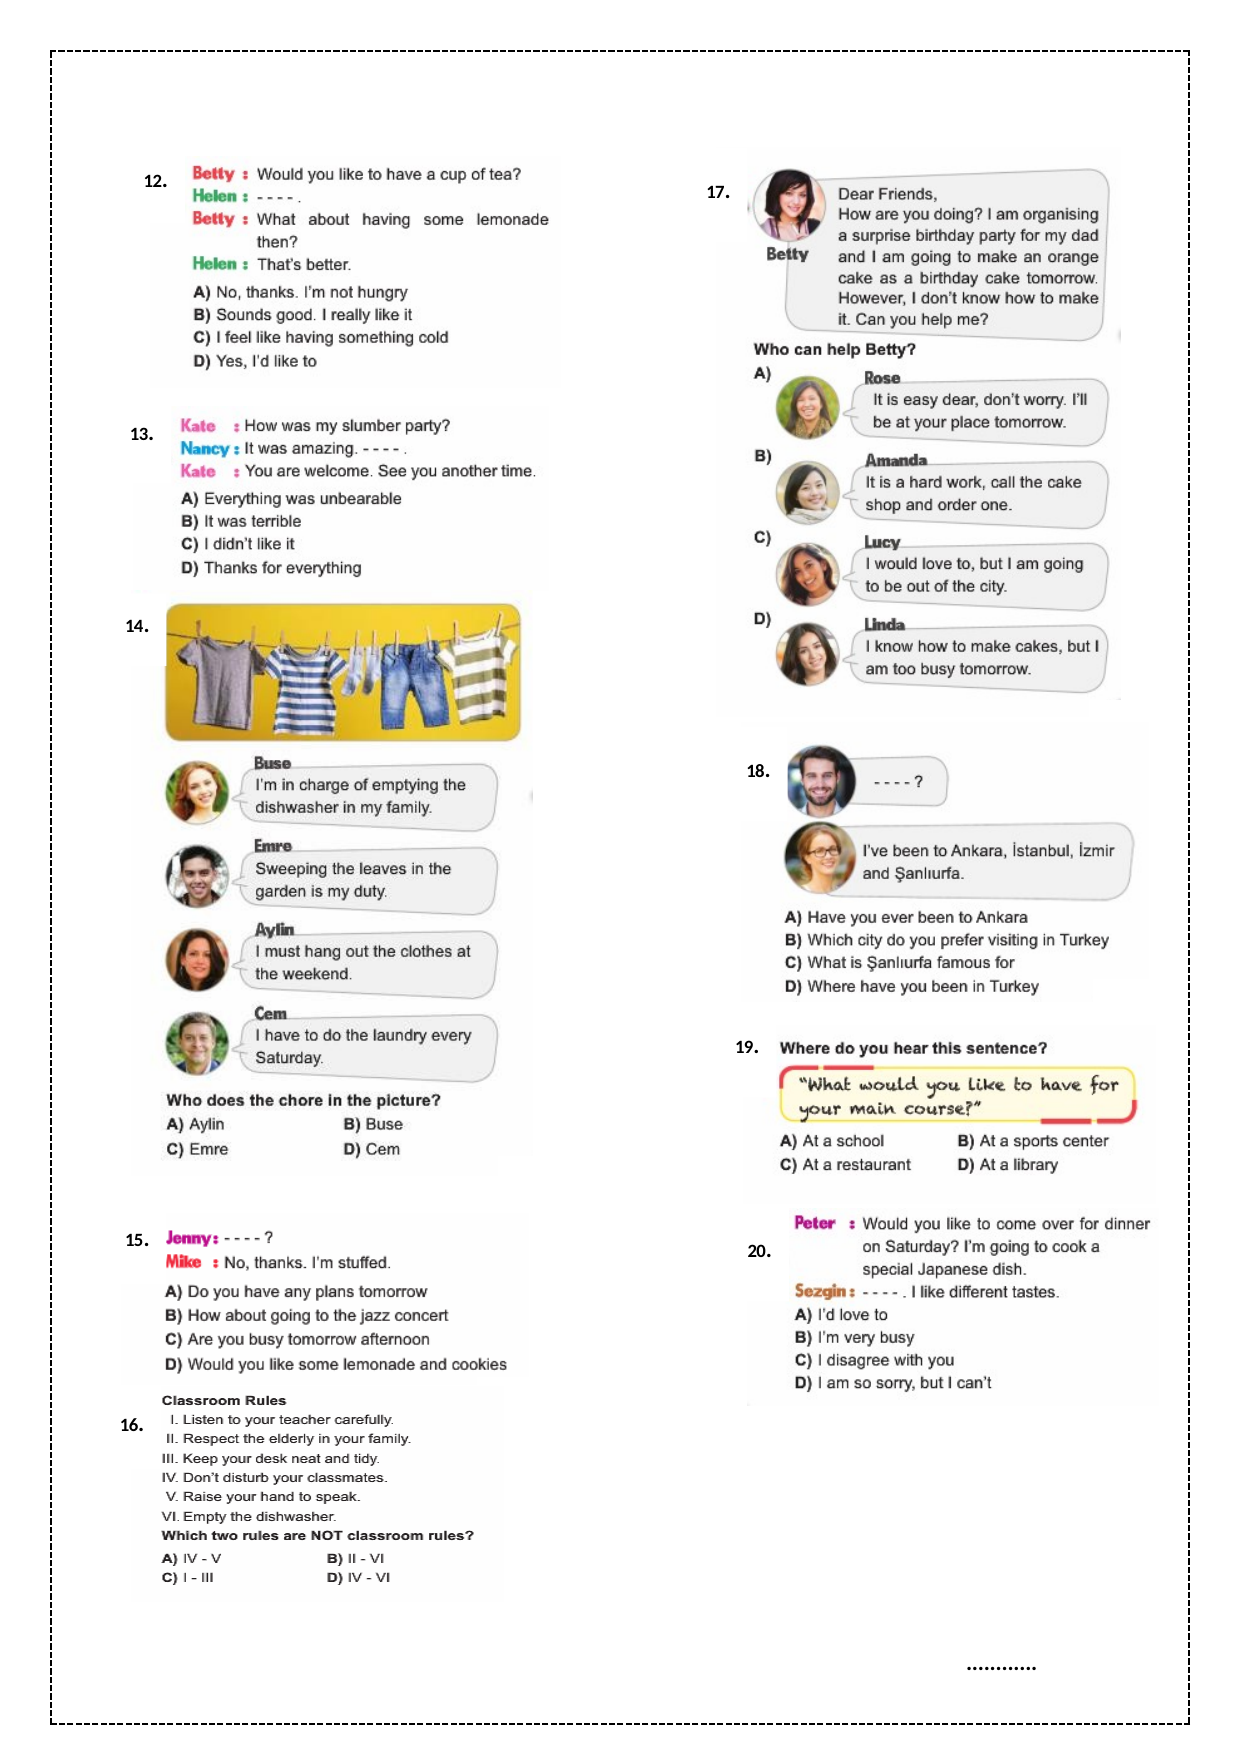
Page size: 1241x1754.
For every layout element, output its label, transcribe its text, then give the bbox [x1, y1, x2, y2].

text ............ [89, 1648, 1037, 1676]
picture [131, 1386, 504, 1602]
picture [150, 156, 561, 388]
picture [741, 722, 1149, 1002]
picture [131, 406, 549, 1176]
picture [747, 1208, 1159, 1406]
picture [121, 1213, 529, 1385]
picture [716, 147, 1121, 717]
picture [743, 1025, 1156, 1204]
